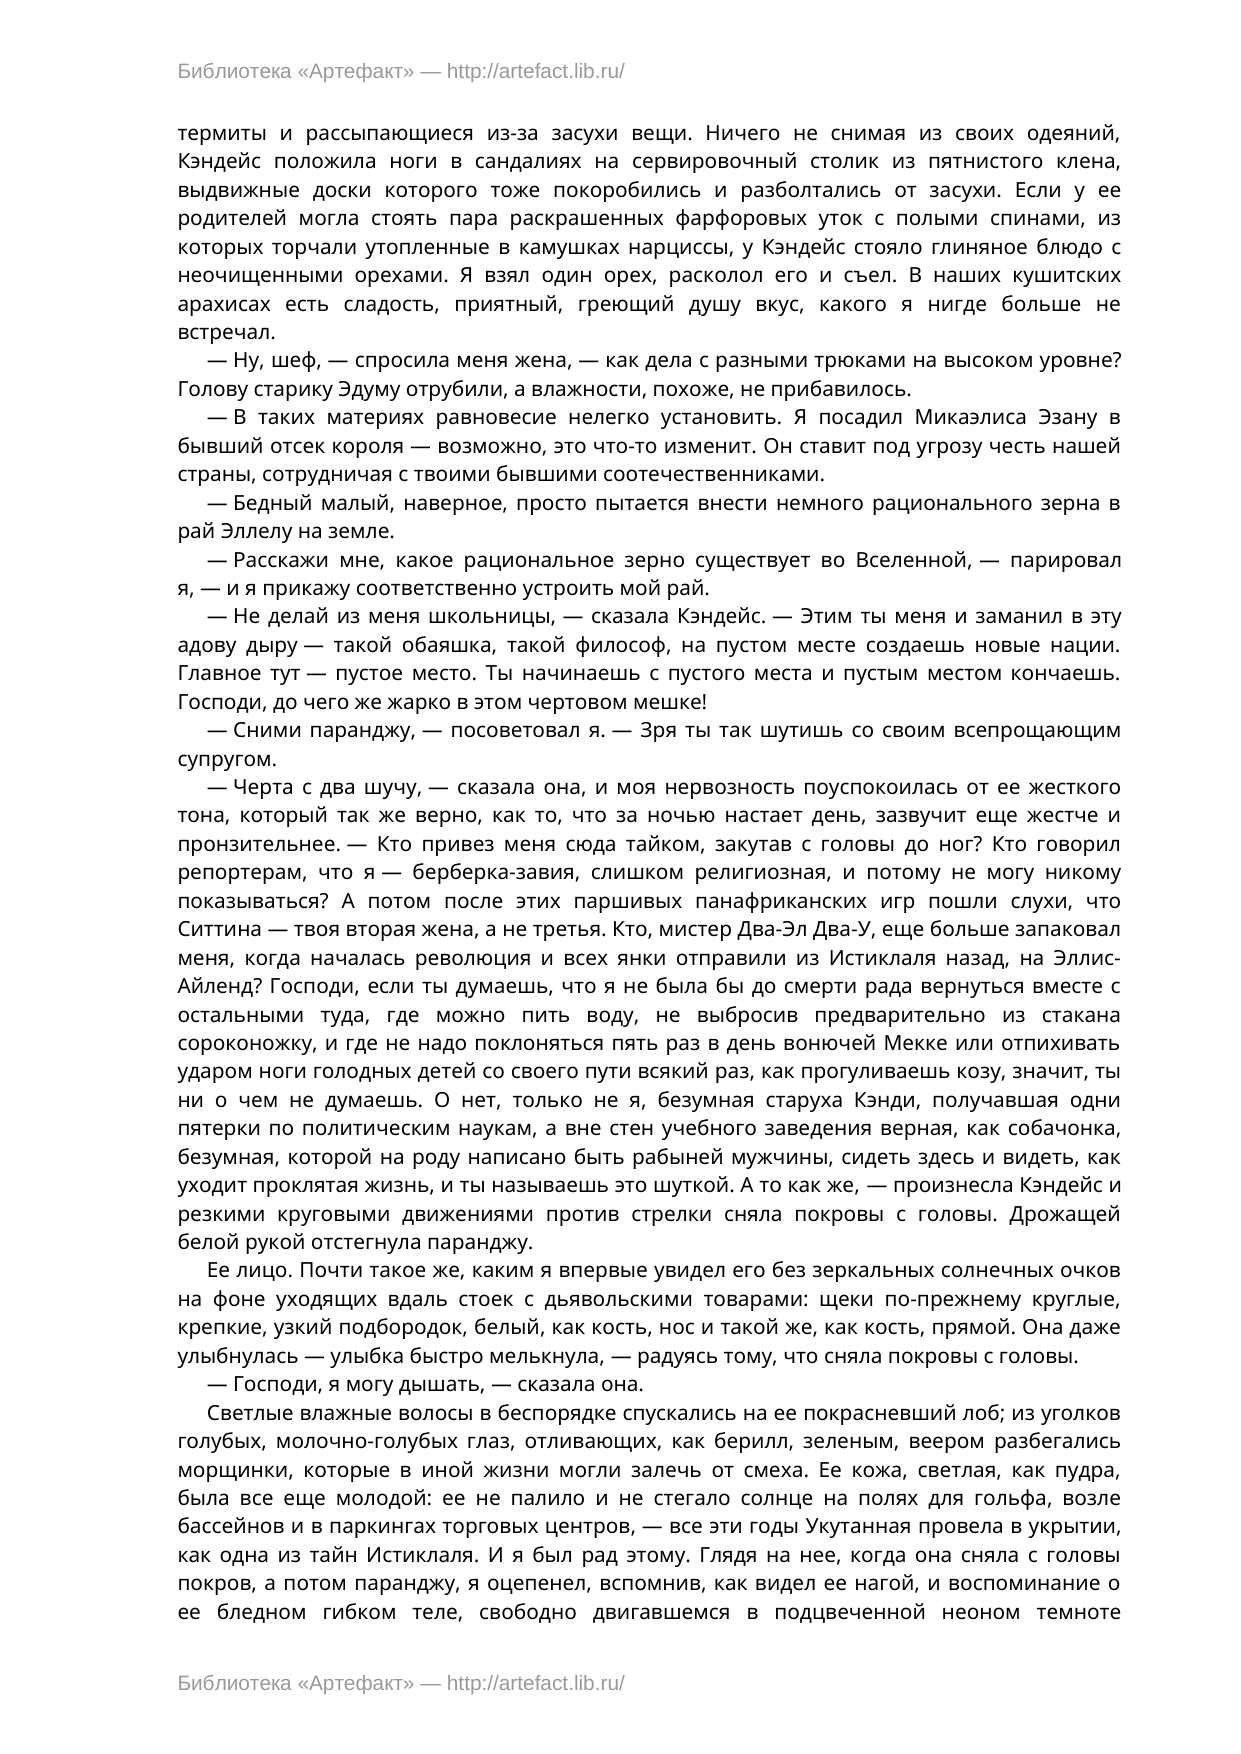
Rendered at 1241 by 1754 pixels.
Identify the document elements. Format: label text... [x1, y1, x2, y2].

text — Не делай из меня школьницы, — сказала Кэндейс. — Этим ты меня и заманил в эту адову дыру — такой обаяшка, такой философ, на пустом месте создаешь новые нации. Главное тут — пустое место. Ты начинаешь с пустого места и пустым местом кончаешь. Господи, до чего же жарко в этом чертовом мешке! [177, 602, 1122, 715]
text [177, 118, 1122, 346]
text — Черта с два шучу, — сказала она, и моя нервозность поуспокоилась от ее жесткого тона, который так же верно, как то, что за ночью настает день, зазвучит еще жестче и пронзительнее. — Кто привез меня сюда тайком, закутав с головы до ног? Кто говорил репортерам, что я — берберка-завия, слишком религиозная, и потому не могу никому показываться? А потом после этих паршивых панафриканских игр пошли слухи, что Ситтина — твоя вторая жена, а не третья. Кто, мистер Два-Эл Два-У, еще больше запаковал меня, когда началась революция и всех янки отправили из Истиклаля назад, на Эллис-Айленд? Господи, если ты думаешь, что я не была бы до смерти рада вернуться вместе с остальными туда, где можно пить воду, не выбросив предварительно из стакана сороконожку, и где не надо поклоняться пять раз в день вонючей Мекке или отпихивать ударом ноги голодных детей со своего пути всякий раз, как прогуливаешь козу, значит, ты ни о чем не думаешь. О нет, только не я, безумная старуха Кэнди, получавшая одни пятерки по политическим наукам, а вне стен учебного заведения верная, как собачонка, безумная, которой на роду написано быть рабыней мужчины, сидеть здесь и видеть, как уходит проклятая жизнь, и ты называешь это шуткой. А то как же, — произнесла Кэндейс и резкими круговыми движениями против стрелки сняла покровы с головы. Дрожащей белой рукой отстегнула паранджу. [177, 772, 1122, 1256]
text — В таких материях равновесие нелегко установить. Я посадил Микаэлиса Эзану в бывший отсек короля — возможно, это что-то изменит. Он ставит под угрозу честь нашей страны, сотрудничая с твоими бывшими соотечественниками. [177, 402, 1122, 488]
text Ее лицо. Почти такое же, каким я впервые увидел его без зеркальных солнечных очков на фоне уходящих вдаль стоек с дьявольскими товарами: щеки по-прежнему круглые, крепкие, узкий подбородок, белый, как кость, нос и такой же, как кость, прямой. Она даже улыбнулась — улыбка быстро мелькнула, — радуясь тому, что сняла покровы с головы. [177, 1256, 1122, 1369]
text — Сними паранджу, — посоветовал я. — Зря ты так шутишь со своим всепрощающим супругом. [177, 715, 1122, 772]
text — Господи, я могу дышать, — сказала она. [177, 1369, 1122, 1398]
text — Расскажи мне, какое рациональное зерно существует во Вселенной, — парировал я, — и я прикажу соответственно устроить мой рай. [177, 545, 1122, 602]
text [177, 1398, 1122, 1625]
text — Ну, шеф, — спросила меня жена, — как дела с разными трюками на высоком уровне? Голову старику Эдуму отрубили, а влажности, похоже, не прибавилось. [177, 346, 1122, 402]
text — Бедный малый, наверное, просто пытается внести немного рационального зерна в рай Эллелу на земле. [177, 488, 1122, 545]
